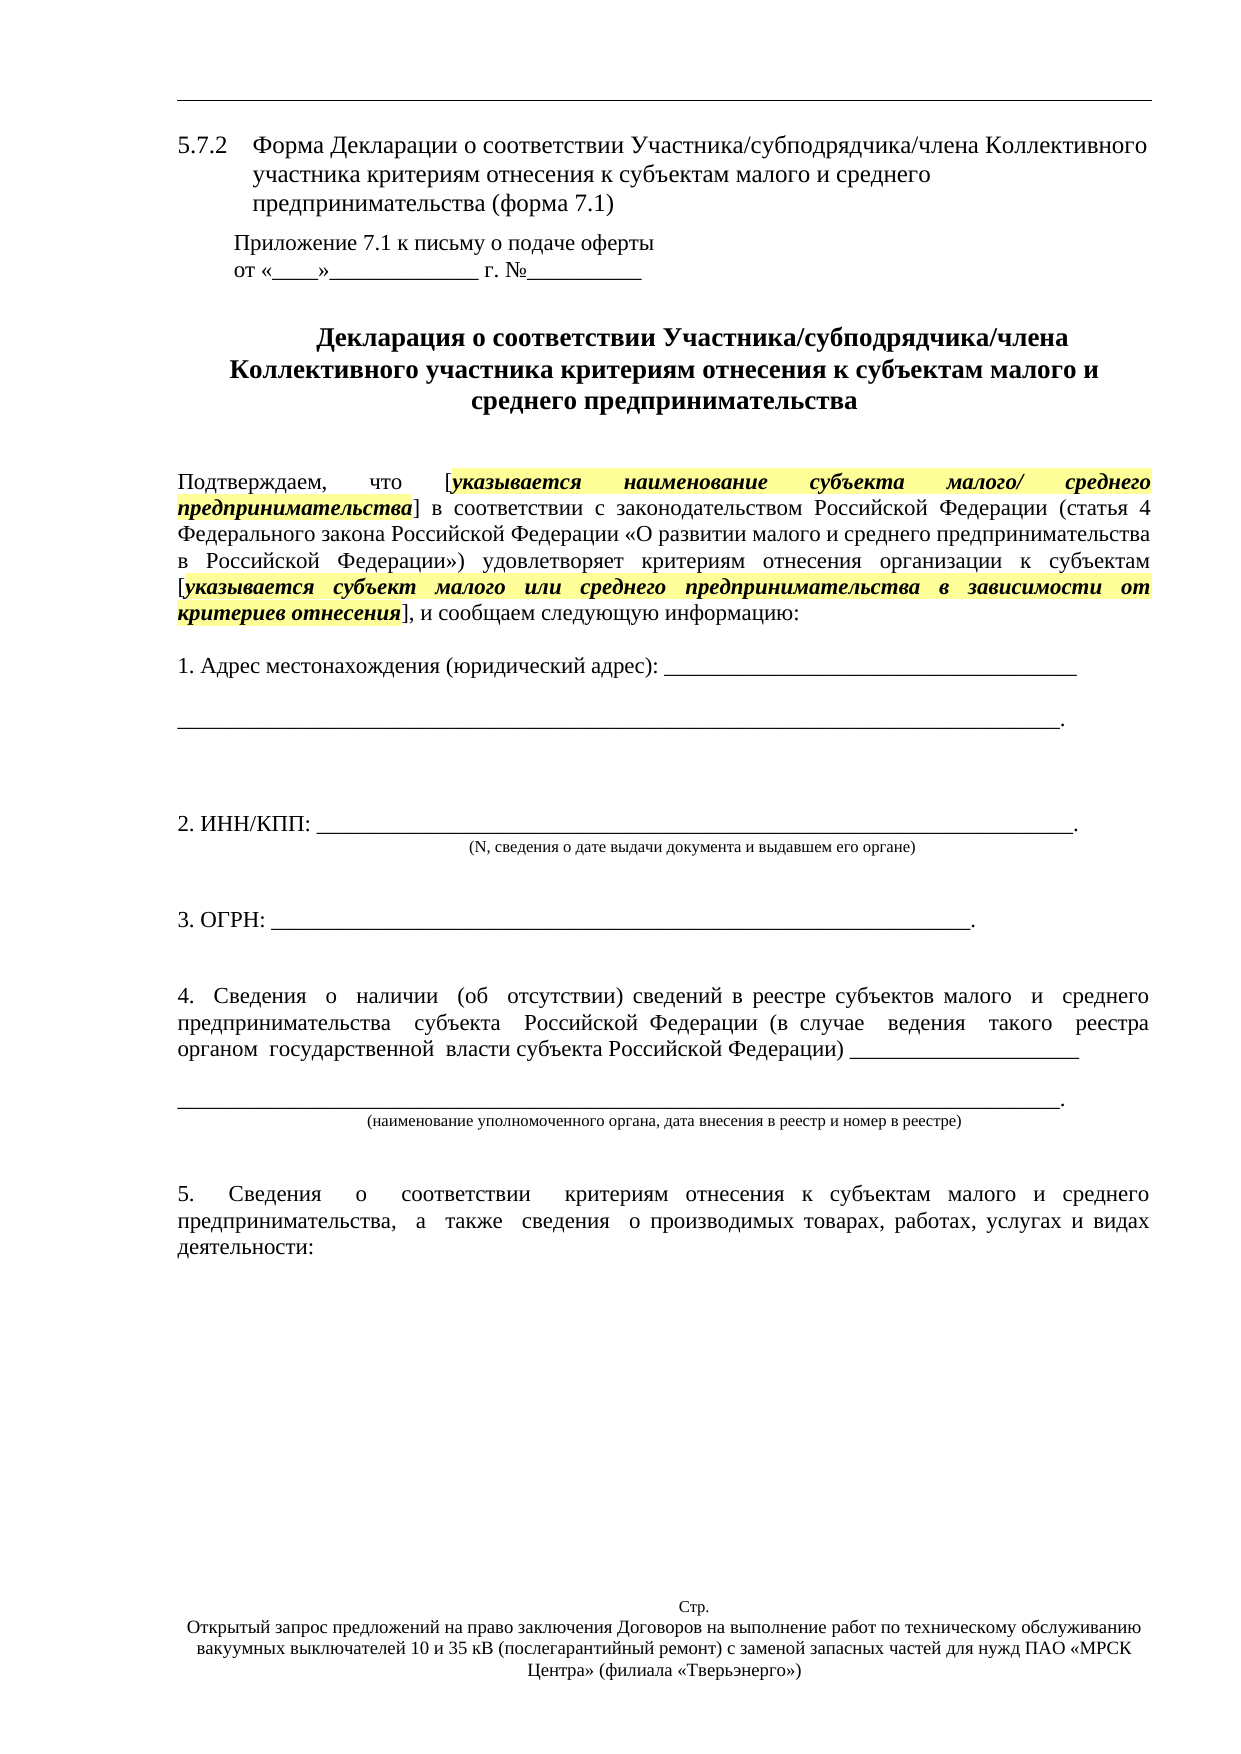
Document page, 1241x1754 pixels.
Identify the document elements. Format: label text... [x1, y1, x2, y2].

text _____________________________________________________________________________. [177, 1085, 1152, 1111]
text Приложение 7.1 к письму о подаче оферты от «____»_____________ г. №__________ [233, 229, 1152, 282]
text 2. ИНН/КПП: __________________________________________________________________. [177, 810, 1152, 837]
text (N, сведения о дате выдачи документа и выдавшем его органе) [177, 837, 1152, 856]
text Подтверждаем, что [указывается наименование субъекта малого/ среднего предпринимательства] в соответствии с законодательством Российской Федерации (статья 4 Федерального закона Российской Федерации «О развитии малого и среднего предпринимательства в Российской Федерации») удовлетворяет критериям отнесения организации к субъектам [указывается субъект малого или среднего предпринимательства в зависимости от критериев отнесения], и сообщаем следующую информацию: [177, 468, 1152, 626]
text _____________________________________________________________________________. [177, 705, 1152, 731]
text (наименование уполномоченного органа, дата внесения в реестр и номер в реестре) [177, 1111, 1152, 1130]
text 5. Сведения о соответствии критериям отнесения к субъектам малого и среднего предпринимательства, а также сведения о производимых товарах, работах, услугах и видах деятельности: [177, 1180, 1152, 1259]
text 1. Адрес местонахождения (юридический адрес): ____________________________________ [177, 652, 1152, 678]
text 3. ОГРН: _____________________________________________________________. [177, 906, 1152, 932]
subtitle Форма Декларации о соответствии Участника/субподрядчика/члена Коллективного участника критериям отнесения к субъектам малого и среднего предпринимательства (форма 7.1) [177, 131, 1152, 217]
text Декларация о соответствии Участника/субподрядчика/члена Коллективного участника критериям отнесения к субъектам малого и среднего предпринимательства [177, 322, 1152, 415]
text 4. Сведения о наличии (об отсутствии) сведений в реестре субъектов малого и среднего предпринимательства субъекта Российской Федерации (в случае ведения такого реестра органом государственной власти субъекта Российской Федерации) ____________________ [177, 982, 1152, 1061]
